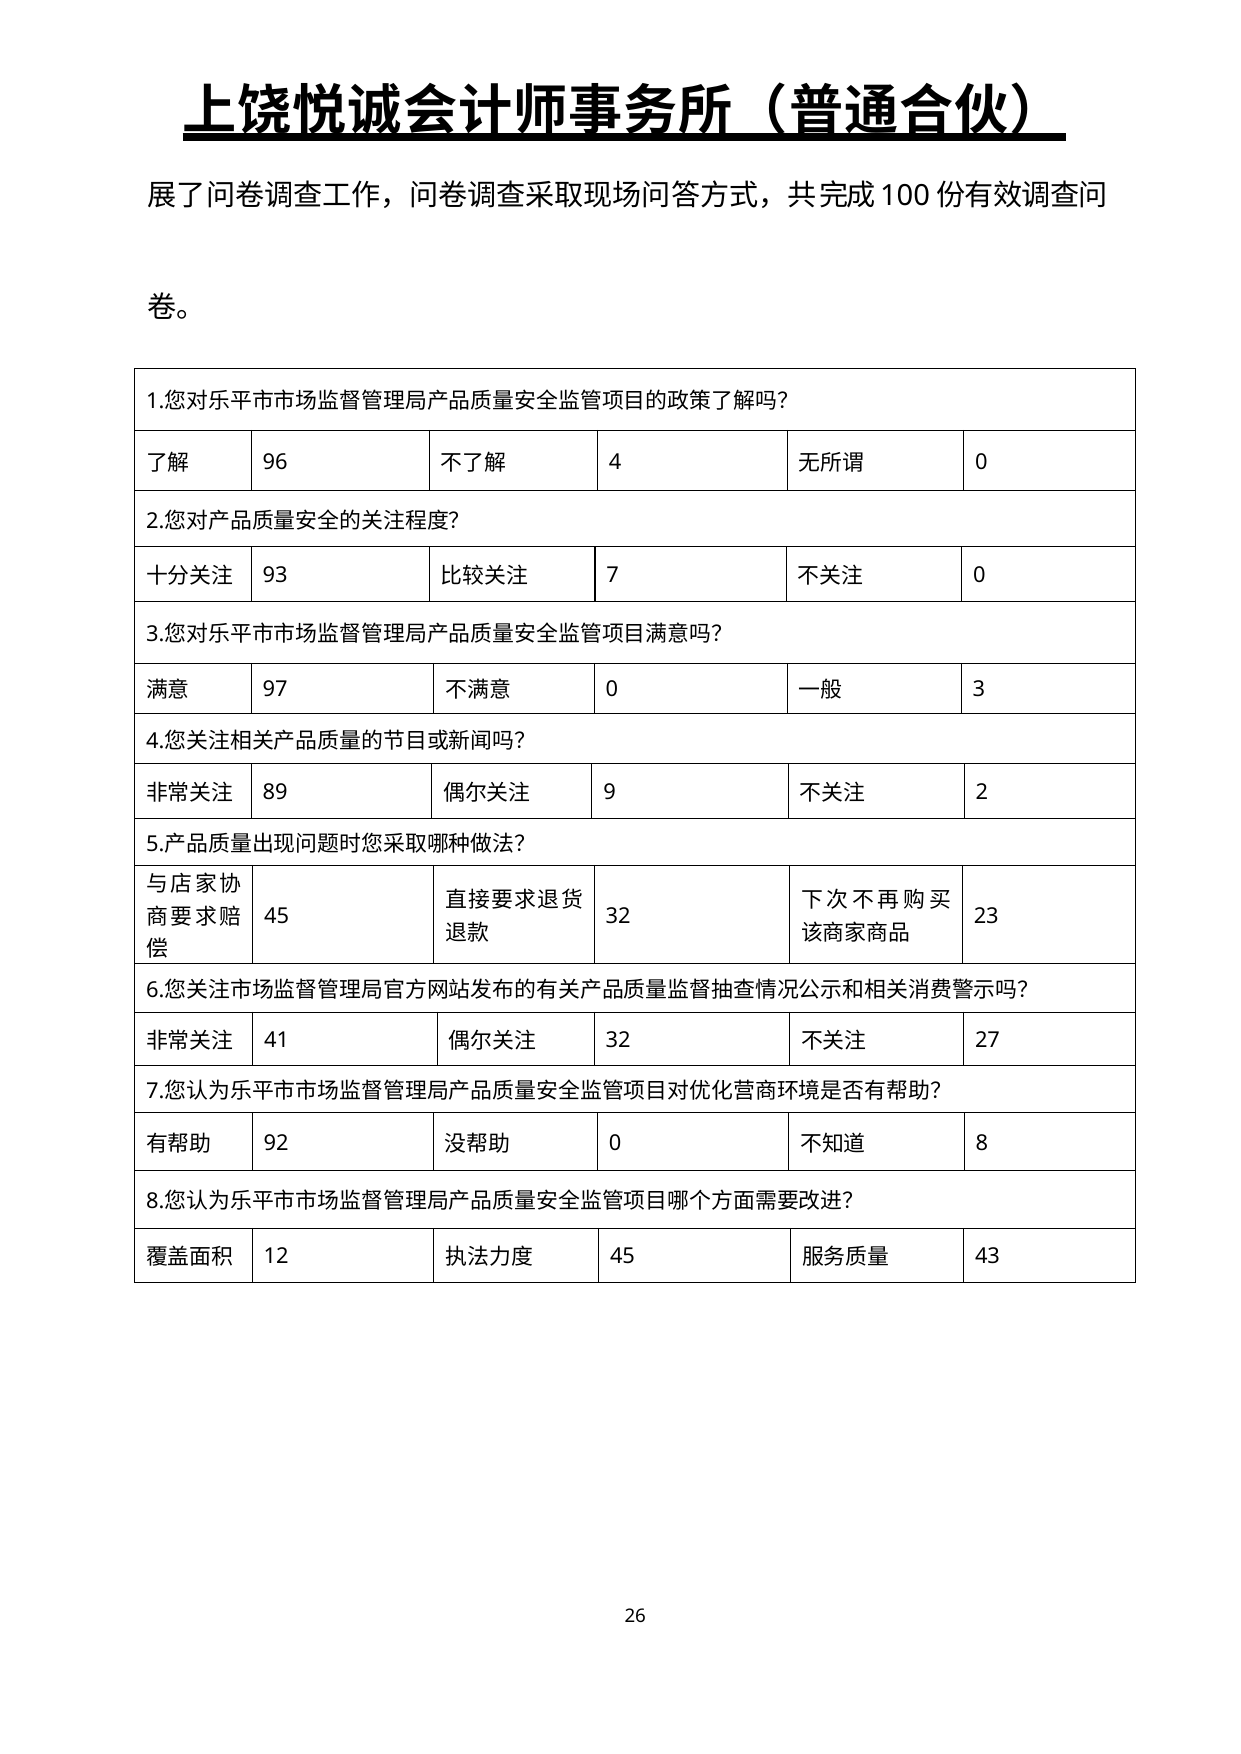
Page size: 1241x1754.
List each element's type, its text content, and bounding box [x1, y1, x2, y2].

table_cell 直接要求退货退款 [434, 866, 594, 963]
table_cell 与店家协商要求赔偿 [135, 866, 252, 963]
table_cell 7.您认为乐平市市场监督管理局产品质量安全监管项目对优化营商环境是否有帮助？ [135, 1066, 1135, 1112]
table_cell 89 [252, 764, 431, 817]
table_cell 9 [592, 764, 788, 817]
table_cell 0 [964, 431, 1135, 490]
table_cell 不了解 [430, 431, 597, 490]
table_cell 非常关注 [135, 1013, 252, 1065]
table_cell 4.您关注相关产品质量的节目或新闻吗？ [135, 714, 1135, 763]
table_cell 不关注 [787, 547, 961, 601]
table_cell 没帮助 [434, 1113, 597, 1170]
table_cell 偶尔关注 [432, 764, 591, 817]
table_cell 0 [598, 1113, 788, 1170]
table_cell 满意 [135, 664, 251, 713]
table_cell 服务质量 [791, 1229, 963, 1282]
table_cell 92 [253, 1113, 433, 1170]
table_cell 45 [599, 1229, 790, 1282]
table_cell 有帮助 [135, 1113, 252, 1170]
table_cell 5.产品质量出现问题时您采取哪种做法？ [135, 819, 1135, 865]
table_cell 41 [253, 1013, 437, 1065]
table_cell 12 [253, 1229, 433, 1282]
table_cell 2.您对产品质量安全的关注程度？ [135, 491, 1135, 546]
table_cell 十分关注 [135, 547, 251, 601]
table_cell 8 [965, 1113, 1135, 1170]
table_cell 7 [596, 547, 786, 601]
table_cell 0 [962, 547, 1135, 601]
table_cell 8.您认为乐平市市场监督管理局产品质量安全监管项目哪个方面需要改进？ [135, 1171, 1135, 1228]
table_cell 93 [252, 547, 429, 601]
table_cell 27 [964, 1013, 1135, 1065]
table_cell 45 [253, 866, 433, 963]
table_cell 96 [252, 431, 429, 490]
table_cell 4 [598, 431, 787, 490]
table_cell 不满意 [434, 664, 594, 713]
table_cell 不关注 [789, 764, 964, 817]
table_cell 不关注 [790, 1013, 963, 1065]
table_cell 非常关注 [135, 764, 251, 817]
table_cell 比较关注 [430, 547, 594, 601]
table_cell 0 [595, 664, 787, 713]
table_cell 了解 [135, 431, 251, 490]
table_cell 97 [252, 664, 433, 713]
table_cell 下次不再购买该商家商品 [790, 866, 962, 963]
table_header 1.您对乐平市市场监督管理局产品质量安全监管项目的政策了解吗？ [135, 369, 1135, 430]
table_cell 3.您对乐平市市场监督管理局产品质量安全监管项目满意吗？ [135, 602, 1135, 663]
table_cell 32 [595, 866, 789, 963]
table_cell 43 [964, 1229, 1135, 1282]
table_cell 一般 [788, 664, 961, 713]
table_cell 2 [965, 764, 1135, 817]
table_cell 覆盖面积 [135, 1229, 252, 1282]
table_cell 23 [963, 866, 1135, 963]
table_cell 无所谓 [788, 431, 963, 490]
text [148, 160, 1108, 337]
table_cell 不知道 [789, 1113, 964, 1170]
table_cell 6.您关注市场监督管理局官方网站发布的有关产品质量监督抽查情况公示和相关消费警示吗？ [135, 964, 1135, 1012]
table_cell 偶尔关注 [438, 1013, 594, 1065]
table_cell 32 [595, 1013, 789, 1065]
table_cell 执法力度 [434, 1229, 598, 1282]
table_cell 3 [962, 664, 1135, 713]
